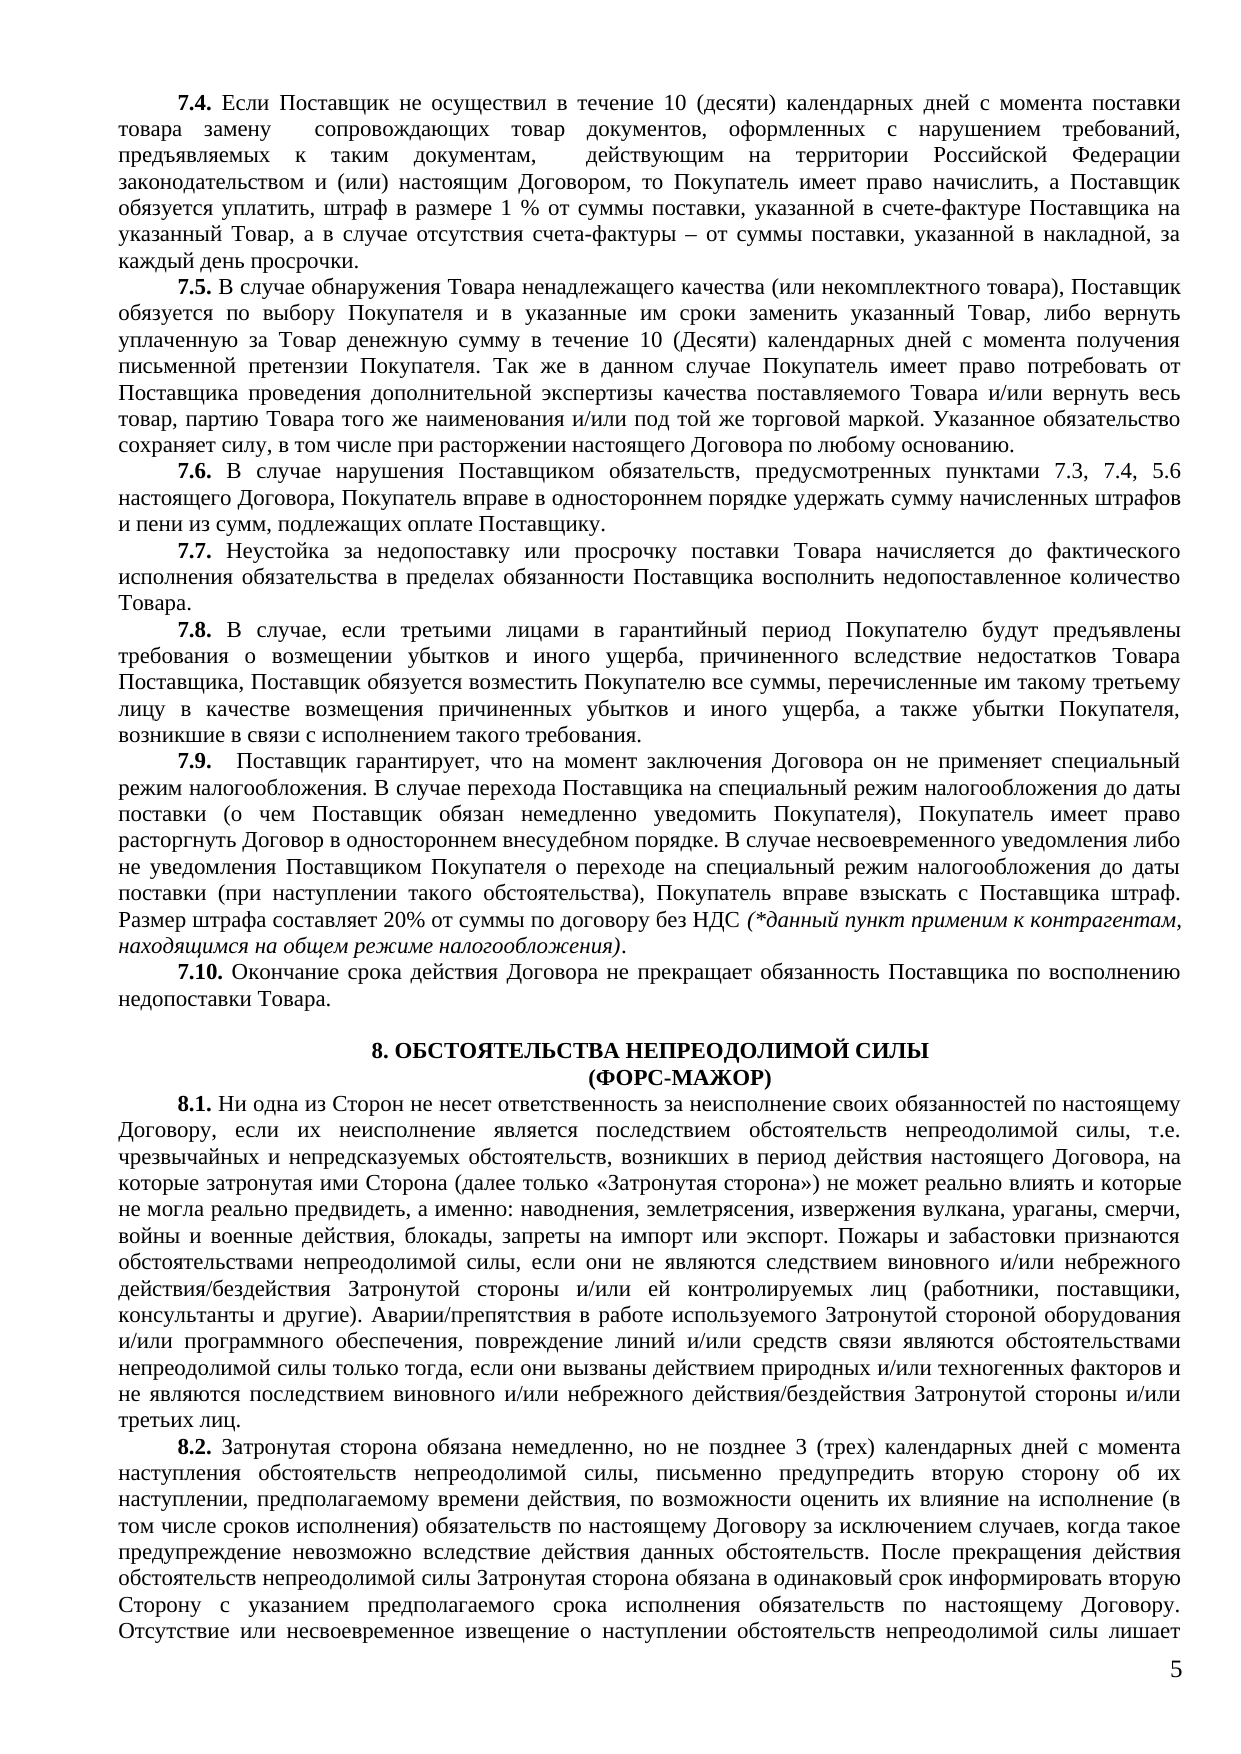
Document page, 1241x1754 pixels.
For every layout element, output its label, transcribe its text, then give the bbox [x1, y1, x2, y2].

text (ФОРС-МАЖОР) [118, 1064, 1182, 1090]
text 7.7. Неустойка за недопоставку или просрочку поставки Товара начисляется до фактического исполнения обязательства в пределах обязанности Поставщика восполнить недопоставленное количество Товара. [118, 537, 1182, 616]
text 7.6. В случае нарушения Поставщиком обязательств, предусмотренных пунктами 7.3, 7.4, 5.6 настоящего Договора, Покупатель вправе в одностороннем порядке удержать сумму начисленных штрафов и пени из сумм, подлежащих оплате Поставщику. [118, 458, 1182, 537]
text 7.10. Окончание срока действия Договора не прекращает обязанность Поставщика по восполнению недопоставки Товара. [118, 958, 1182, 1011]
text 7.8. В случае, если третьими лицами в гарантийный период Покупателю будут предъявлены требования о возмещении убытков и иного ущерба, причиненного вследствие недостатков Товара Поставщика, Поставщик обязуется возместить Покупателю все суммы, перечисленные им такому третьему лицу в качестве возмещения причиненных убытков и иного ущерба, а также убытки Покупателя, возникшие в связи с исполнением такого требования. [118, 616, 1182, 747]
text 8. ОБСТОЯТЕЛЬСТВА НЕПРЕОДОЛИМОЙ СИЛЫ [118, 1037, 1182, 1064]
text 8.1. Ни одна из Сторон не несет ответственность за неисполнение своих обязанностей по настоящему Договору, если их неисполнение является последствием обстоятельств непреодолимой силы, т.е. чрезвычайных и непредсказуемых обстоятельств, возникших в период действия настоящего Договора, на которые затронутая ими Сторона (далее только «Затронутая сторона») не может реально влиять и которые не могла реально предвидеть, а именно: наводнения, землетрясения, извержения вулкана, ураганы, смерчи, войны и военные действия, блокады, запреты на импорт или экспорт. Пожары и забастовки признаются обстоятельствами непреодолимой силы, если они не являются следствием виновного и/или небрежного действия/бездействия Затронутой стороны и/или ей контролируемых лиц (работники, поставщики, консультанты и другие). Аварии/препятствия в работе используемого Затронутой стороной оборудования и/или программного обеспечения, повреждение линий и/или средств связи являются обстоятельствами непреодолимой силы только тогда, если они вызваны действием природных и/или техногенных факторов и не являются последствием виновного и/или небрежного действия/бездействия Затронутой стороны и/или третьих лиц. [118, 1090, 1182, 1433]
text 7.4. Если Поставщик не осуществил в течение 10 (десяти) календарных дней с момента поставки товара замену сопровождающих товар документов, оформленных с нарушением требований, предъявляемых к таким документам, действующим на территории Российской Федерации законодательством и (или) настоящим Договором, то Покупатель имеет право начислить, а Поставщик обязуется уплатить, штраф в размере 1 % от суммы поставки, указанной в счете-фактуре Поставщика на указанный Товар, а в случае отсутствия счета-фактуры – от суммы поставки, указанной в накладной, за каждый день просрочки. [118, 89, 1182, 273]
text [118, 1433, 1182, 1643]
text 7.9. Поставщик гарантирует, что на момент заключения Договора он не применяет специальный режим налогообложения. В случае перехода Поставщика на специальный режим налогообложения до даты поставки (о чем Поставщик обязан немедленно уведомить Покупателя), Покупатель имеет право расторгнуть Договор в одностороннем внесудебном порядке. В случае несвоевременного уведомления либо не уведомления Поставщиком Покупателя о переходе на специальный режим налогообложения до даты поставки (при наступлении такого обстоятельства), Покупатель вправе взыскать с Поставщика штраф. Размер штрафа составляет 20% от суммы по договору без НДС (*данный пункт применим к контрагентам, находящимся на общем режиме налогообложения). [118, 747, 1182, 958]
text 7.5. В случае обнаружения Товара ненадлежащего качества (или некомплектного товара), Поставщик обязуется по выбору Покупателя и в указанные им сроки заменить указанный Товар, либо вернуть уплаченную за Товар денежную сумму в течение 10 (Десяти) календарных дней с момента получения письменной претензии Покупателя. Так же в данном случае Покупатель имеет право потребовать от Поставщика проведения дополнительной экспертизы качества поставляемого Товара и/или вернуть весь товар, партию Товара того же наименования и/или под той же торговой маркой. Указанное обязательство сохраняет силу, в том числе при расторжении настоящего Договора по любому основанию. [118, 273, 1182, 458]
